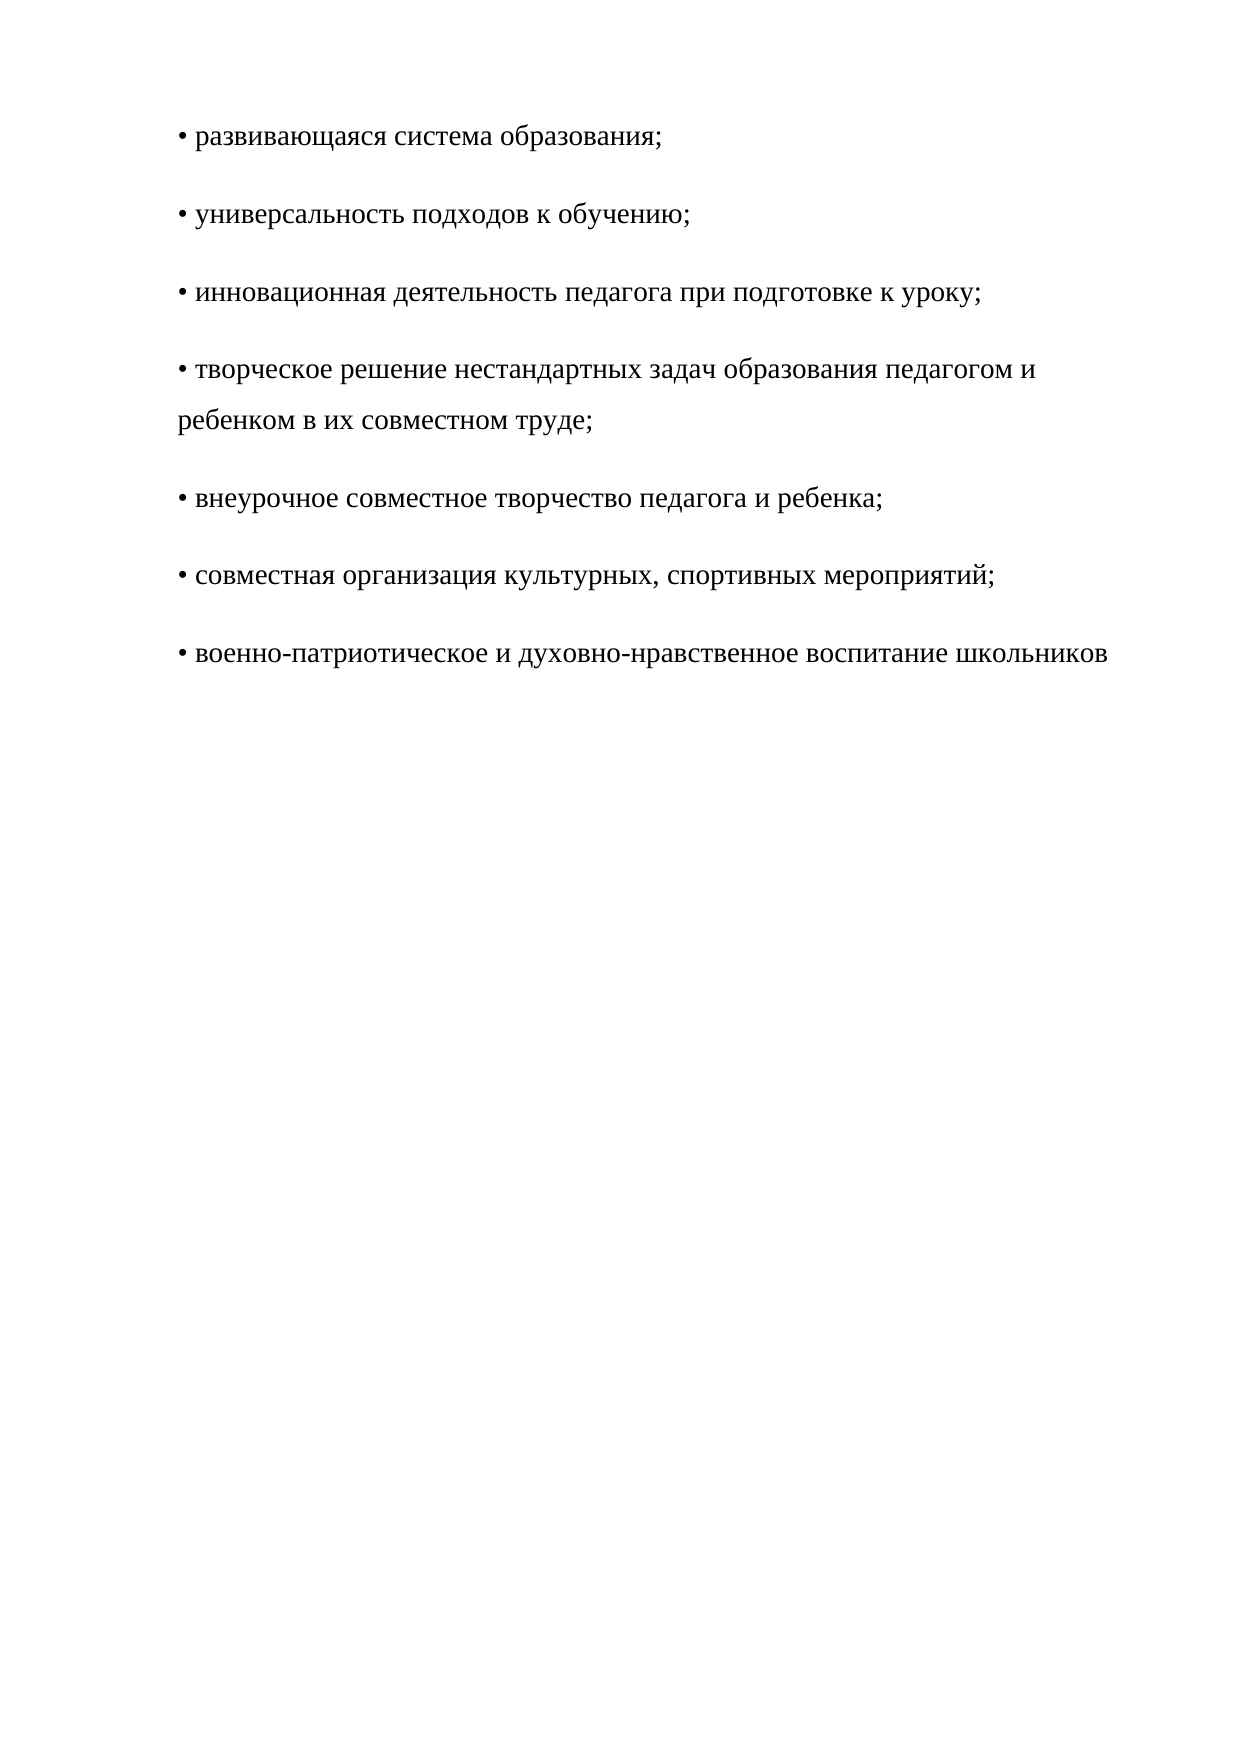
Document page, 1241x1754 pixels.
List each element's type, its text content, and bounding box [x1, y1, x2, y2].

text • универсальность подходов к обучению; [177, 196, 1152, 229]
text • совместная организация культурных, спортивных мероприятий; [177, 557, 1152, 591]
text • творческое решение нестандартных задач образования педагогом и ребенком в их совместном труде; [177, 352, 1152, 435]
text • внеурочное совместное творчество педагога и ребенка; [177, 480, 1152, 513]
text • развивающаяся система образования; [177, 118, 1152, 152]
text • военно-патриотическое и духовно-нравственное воспитание школьников [177, 635, 1152, 669]
text • инновационная деятельность педагога при подготовке к уроку; [177, 274, 1152, 307]
